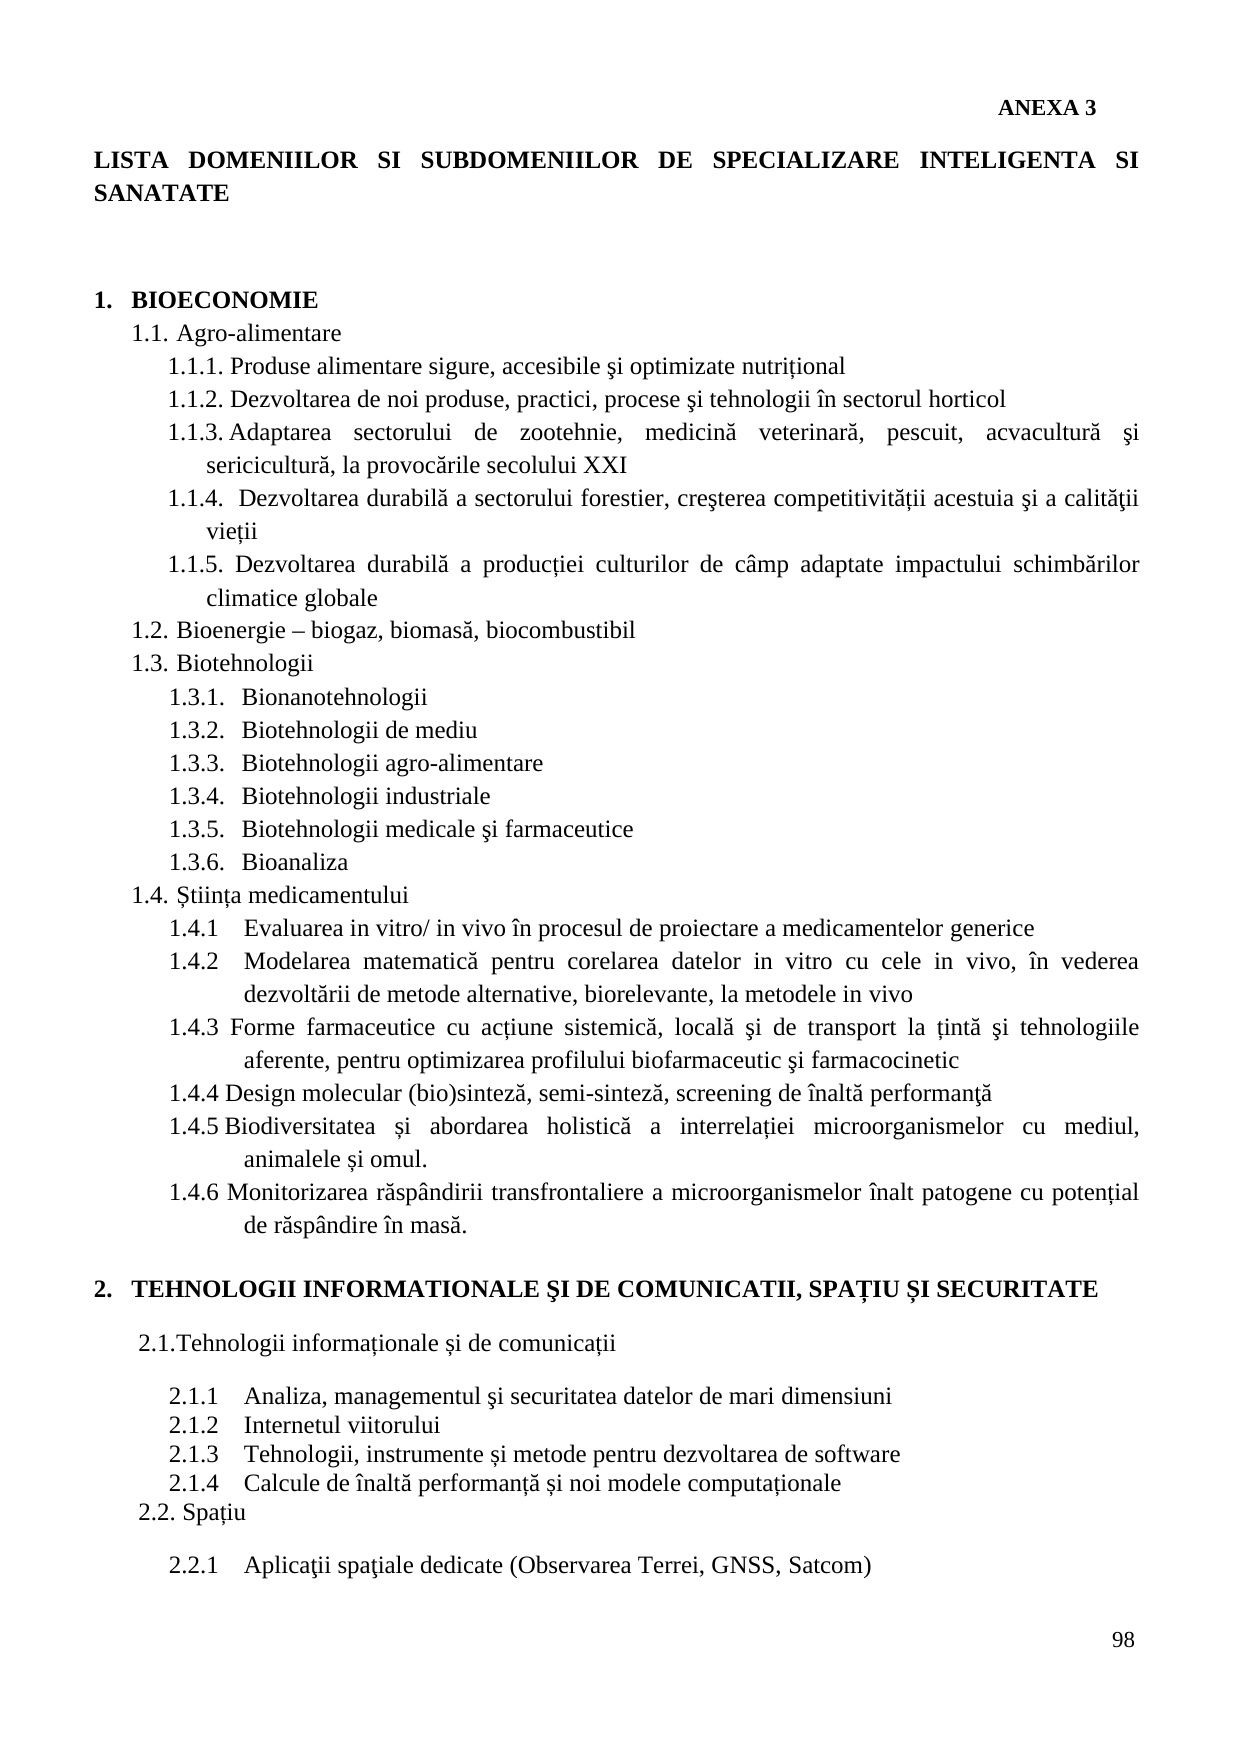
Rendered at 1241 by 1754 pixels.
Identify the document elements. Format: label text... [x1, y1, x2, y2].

list Tehnologii, instrumente și metode pentru dezvoltarea de software [169, 1439, 1140, 1468]
list Dezvoltarea de noi produse, practici, procese şi tehnologii în sectorul horticol [167, 384, 1140, 413]
list Tehnologii informaționale și de comunicații [138, 1328, 1140, 1357]
text LISTA DOMENIILOR SI SUBDOMENIILOR DE SPECIALIZARE INTELIGENTA SI SANATATE [94, 145, 1140, 207]
list Știința medicamentului [131, 880, 1140, 909]
list Biotehnologii de mediu [169, 715, 1140, 743]
text ANEXA 3 [923, 94, 1140, 120]
list Bioenergie – biogaz, biomasă, biocombustibil [131, 616, 1140, 644]
list Aplicaţii spaţiale dedicate (Observarea Terrei, GNSS, Satcom) [169, 1551, 1140, 1579]
list Biodiversitatea și abordarea holistică a interrelației microorganismelor cu mediul, animalele și omul. [169, 1111, 1140, 1173]
list Dezvoltarea durabilă a producției culturilor de câmp adaptate impactului schimbărilor climatice globale [167, 549, 1140, 611]
list TEHNOLOGII INFORMATIONALE ŞI DE COMUNICATII, SPAȚIU ȘI SECURITATE [94, 1274, 1140, 1303]
list Spațiu [138, 1497, 1140, 1525]
list Bioanaliza [169, 847, 1140, 876]
list Produse alimentare sigure, accesibile şi optimizate nutrițional [167, 351, 1140, 380]
list Dezvoltarea durabilă a sectorului forestier, creşterea competitivității acestuia şi a calităţii vieții [167, 483, 1140, 545]
list Biotehnologii industriale [169, 781, 1140, 809]
list Forme farmaceutice cu acțiune sistemică, locală şi de transport la țintă şi tehnologiile aferente, pentru optimizarea profilului biofarmaceutic şi farmacocinetic [169, 1012, 1140, 1074]
list Bionanotehnologii [169, 682, 1140, 711]
list Design molecular (bio)sinteză, semi-sinteză, screening de înaltă performanţă [169, 1078, 1140, 1107]
list Calcule de înaltă performanță și noi modele computaționale [169, 1468, 1140, 1496]
list Monitorizarea răspândirii transfrontaliere a microorganismelor înalt patogene cu potențial de răspândire în masă. [169, 1177, 1140, 1239]
list Internetul viitorului [169, 1410, 1140, 1439]
list Biotehnologii [131, 648, 1140, 677]
list Analiza, managementul şi securitatea datelor de mari dimensiuni [169, 1381, 1140, 1410]
list Adaptarea sectorului de zootehnie, medicină veterinară, pescuit, acvacultură şi sericicultură, la provocările secolului XXI [167, 417, 1140, 479]
list BIOECONOMIE [94, 285, 1140, 314]
list Biotehnologii medicale şi farmaceutice [169, 814, 1140, 843]
list Agro-alimentare [131, 318, 1140, 347]
list Modelarea matematică pentru corelarea datelor in vitro cu cele in vivo, în vederea dezvoltării de metode alternative, biorelevante, la metodele in vivo [169, 946, 1140, 1008]
list Biotehnologii agro-alimentare [169, 748, 1140, 777]
list Evaluarea in vitro/ in vivo în procesul de proiectare a medicamentelor generice [169, 913, 1140, 942]
